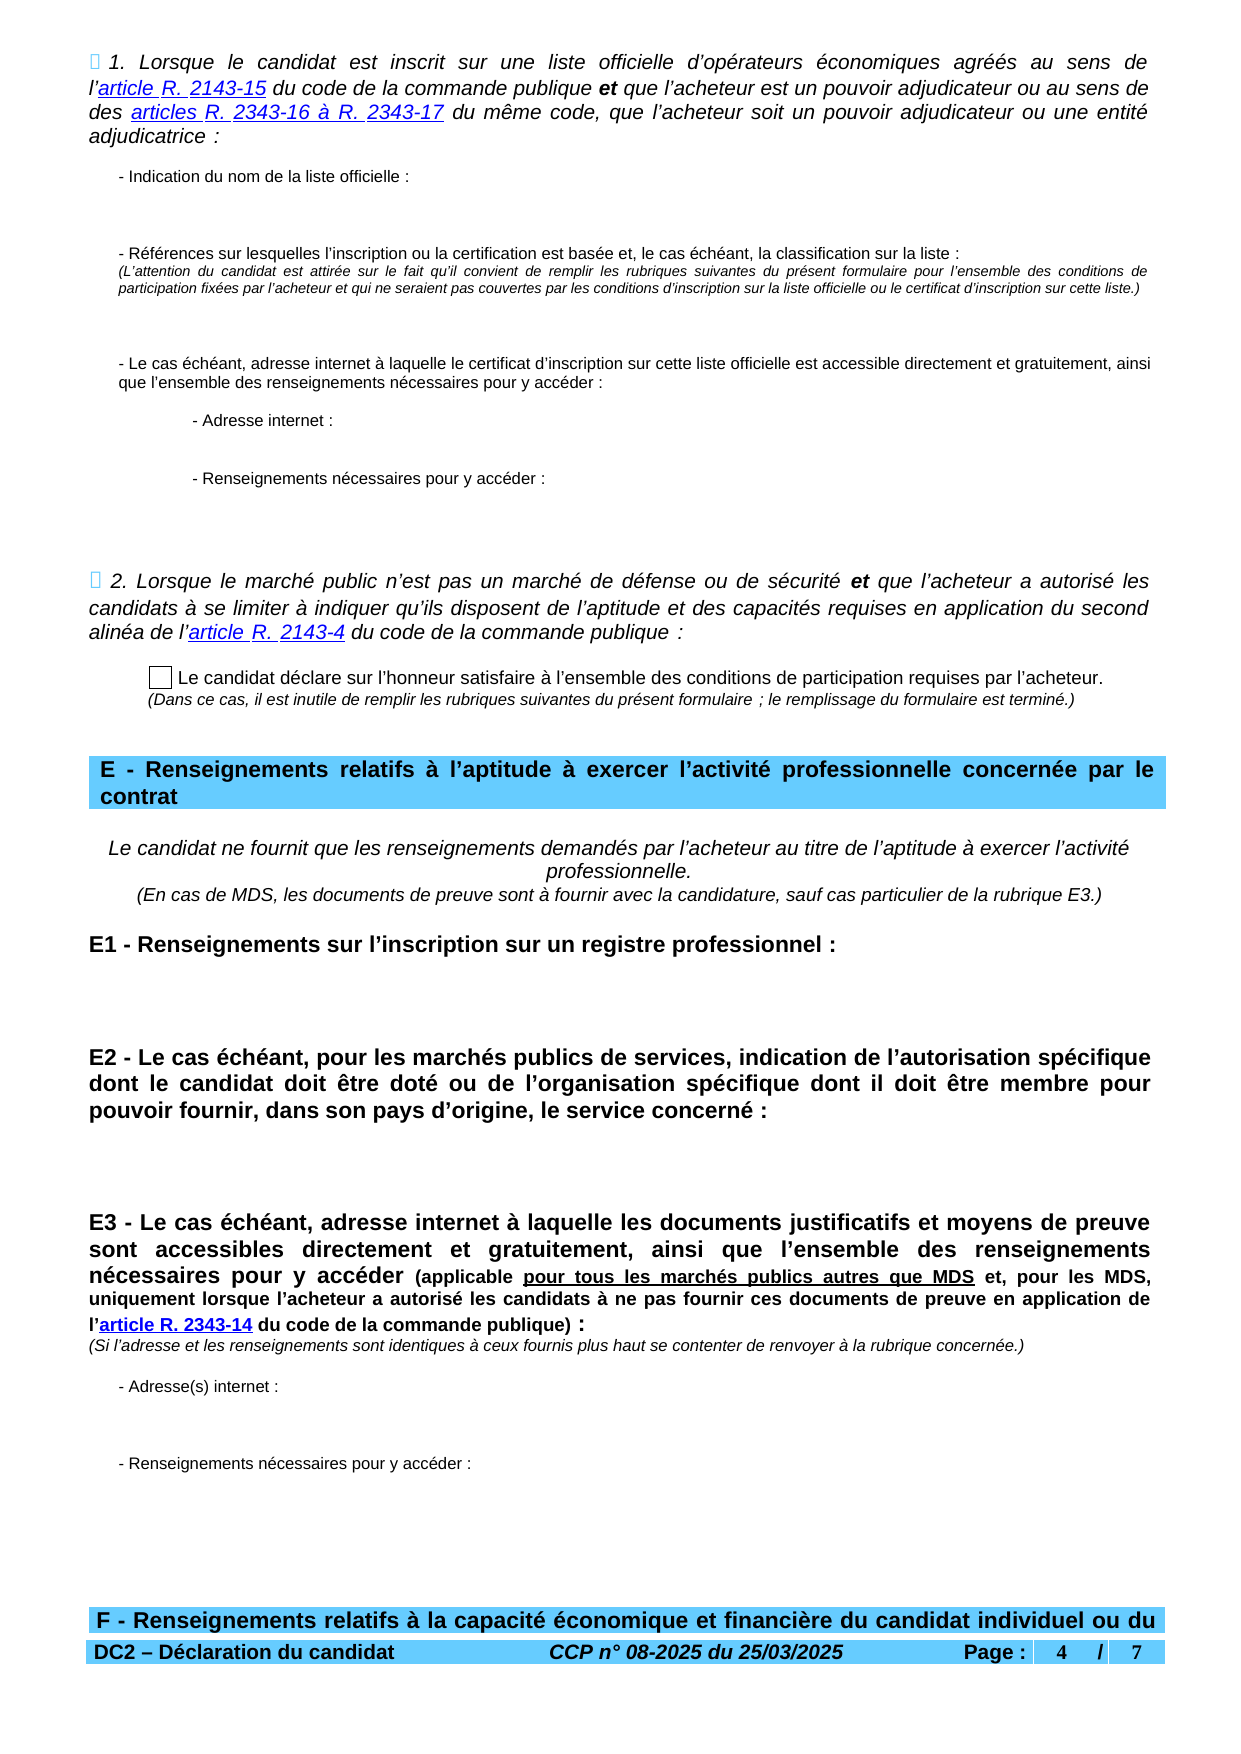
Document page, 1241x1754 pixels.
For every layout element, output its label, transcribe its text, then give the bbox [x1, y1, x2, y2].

text (L’attention du candidat est attirée sur le fait qu’il convient de remplir les rubriques suivantes du présent formulaire pour l’ensemble des conditions de participation fixées par l’acheteur et qui ne seraient pas couvertes par les conditions d’inscription sur la liste officielle ou le certificat d’inscription sur cette liste.) [118, 263, 1152, 296]
text - Indication du nom de la liste officielle : [118, 167, 1152, 186]
text E1 - Renseignements sur l’inscription sur un registre professionnel : [89, 931, 1152, 958]
text - Renseignements nécessaires pour y accéder : [118, 1453, 1152, 1473]
text - Adresse(s) internet : [118, 1377, 1152, 1396]
table_header E - Renseignements relatifs à l’aptitude à exercer l’activité professionnelle concernée par le contrat [89, 756, 1166, 809]
text (Dans ce cas, il est inutile de remplir les rubriques suivantes du présent formulaire ; le remplissage du formulaire est terminé.) [148, 689, 1152, 708]
text E3 - Le cas échéant, adresse internet à laquelle les documents justificatifs et moyens de preuve sont accessibles directement et gratuitement, ainsi que l’ensemble des renseignements nécessaires pour y accéder (applicable pour tous les marchés publics autres que MDS et, pour les MDS, uniquement lorsque l’acheteur a autorisé les candidats à ne pas fournir ces documents de preuve en application de l’article R. 2343-14 du code de la commande publique) : [89, 1209, 1152, 1336]
text - Renseignements nécessaires pour y accéder : [192, 469, 1152, 488]
text - Adresse internet : [192, 411, 1152, 430]
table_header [89, 1607, 1165, 1633]
text - Références sur lesquelles l’inscription ou la certification est basée et, le cas échéant, la classification sur la liste : [118, 243, 1152, 263]
text E2 - Le cas échéant, pour les marchés publics de services, indication de l’autorisation spécifique dont le candidat doit être doté ou de l’organisation spécifique dont il doit être membre pour pouvoir fournir, dans son pays d’origine, le service concerné : [89, 1044, 1152, 1123]
text Le candidat ne fournit que les renseignements demandés par l’acheteur au titre de l’aptitude à exercer l’activité professionnelle. [89, 835, 1152, 883]
text (En cas de MDS, les documents de preuve sont à fournir avec la candidature, sauf cas particulier de la rubrique E3.) [89, 883, 1152, 905]
text  1. Lorsque le candidat est inscrit sur une liste officielle d’opérateurs économiques agréés au sens de l’article R. 2143-15 du code de la commande publique et que l’acheteur est un pouvoir adjudicateur ou au sens de des articles R. 2343-16 à R. 2343-17 du même code, que l’acheteur soit un pouvoir adjudicateur ou une entité adjudicatrice : [89, 47, 1152, 148]
text  2. Lorsque le marché public n’est pas un marché de défense ou de sécurité et que l’acheteur a autorisé les candidats à se limiter à indiquer qu’ils disposent de l’aptitude et des capacités requises en application du second alinéa de l’article R. 2143-4 du code de la commande publique : [89, 564, 1152, 644]
text (Si l’adresse et les renseignements sont identiques à ceux fournis plus haut se contenter de renvoyer à la rubrique concernée.) [89, 1336, 1152, 1355]
text Le candidat déclare sur l’honneur satisfaire à l’ensemble des conditions de participation requises par l’acheteur. [148, 665, 1152, 689]
text - Le cas échéant, adresse internet à laquelle le certificat d’inscription sur cette liste officielle est accessible directement et gratuitement, ainsi que l’ensemble des renseignements nécessaires pour y accéder : [118, 354, 1152, 392]
